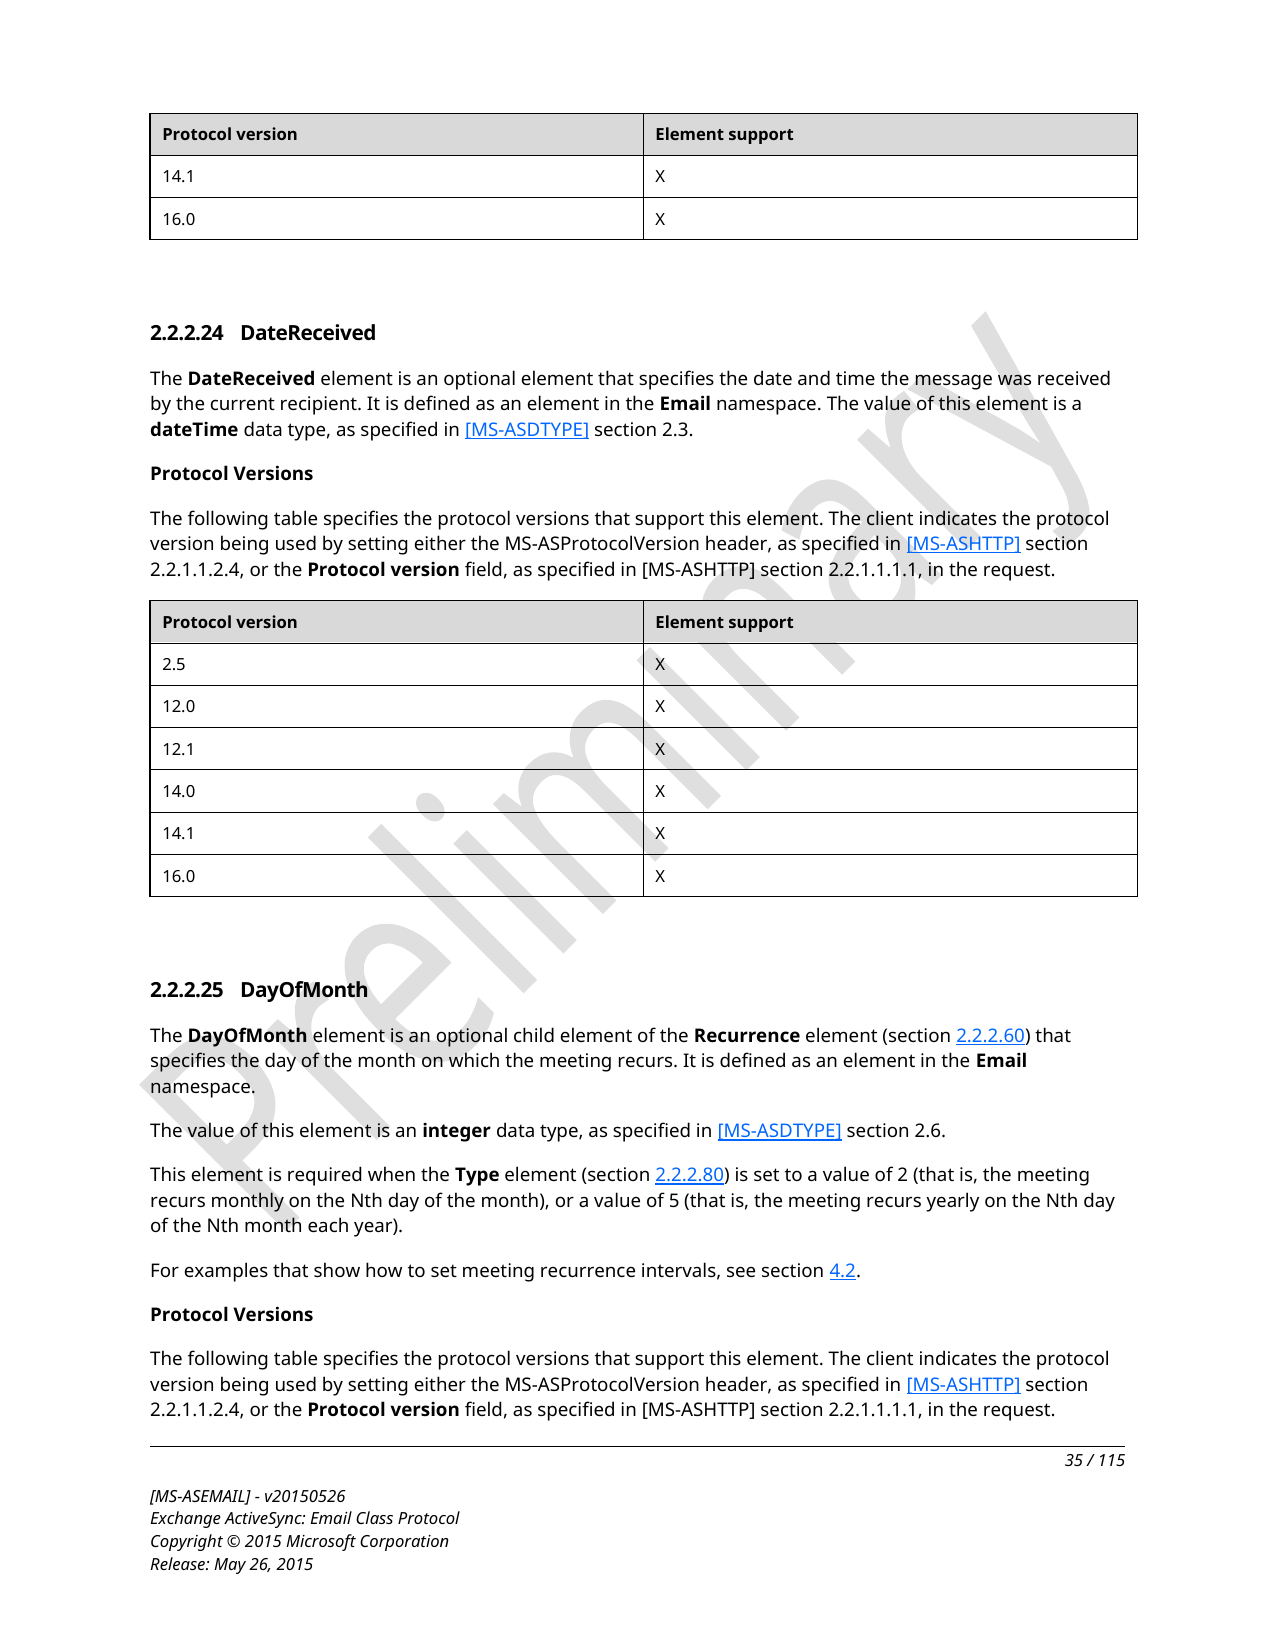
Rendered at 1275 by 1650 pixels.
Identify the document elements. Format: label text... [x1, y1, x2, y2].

text Protocol Versions [150, 1301, 1125, 1327]
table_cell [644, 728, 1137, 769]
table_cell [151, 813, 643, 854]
subtitle DayOfMonth [150, 975, 1125, 1003]
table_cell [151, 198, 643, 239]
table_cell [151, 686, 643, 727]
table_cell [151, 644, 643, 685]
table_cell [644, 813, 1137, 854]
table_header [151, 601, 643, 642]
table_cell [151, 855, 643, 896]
text For examples that show how to set meeting recurrence intervals, see section 4.2. [150, 1257, 1125, 1282]
text The DayOfMonth element is an optional child element of the Recurrence element (section 2.2.2.60) that specifies the day of the month on which the meeting recurs. It is defined as an element in the Email namespace. [150, 1022, 1125, 1098]
text The DateReceived element is an optional element that specifies the date and time the message was received by the current recipient. It is defined as an element in the Email namespace. The value of this element is a dateTime data type, as specified in [MS-ASDTYPE] section 2.3. [150, 365, 1125, 442]
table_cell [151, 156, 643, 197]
text The value of this element is an integer data type, as specified in [MS-ASDTYPE] section 2.6. [150, 1117, 1125, 1143]
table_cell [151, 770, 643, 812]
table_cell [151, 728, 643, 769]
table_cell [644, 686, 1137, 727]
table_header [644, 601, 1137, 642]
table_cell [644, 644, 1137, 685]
text The following table specifies the protocol versions that support this element. The client indicates the protocol version being used by setting either the MS-ASProtocolVersion header, as specified in [MS-ASHTTP] section 2.2.1.1.2.4, or the Protocol version field, as specified in [MS-ASHTTP] section 2.2.1.1.1.1, in the request. [150, 505, 1125, 581]
text This element is required when the Type element (section 2.2.2.80) is set to a value of 2 (that is, the meeting recurs monthly on the Nth day of the month), or a value of 5 (that is, the meeting recurs yearly on the Nth day of the Nth month each year). [150, 1162, 1125, 1238]
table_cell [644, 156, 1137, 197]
text Protocol Versions [150, 461, 1125, 486]
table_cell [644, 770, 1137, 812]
text The following table specifies the protocol versions that support this element. The client indicates the protocol version being used by setting either the MS-ASProtocolVersion header, as specified in [MS-ASHTTP] section 2.2.1.1.2.4, or the Protocol version field, as specified in [MS-ASHTTP] section 2.2.1.1.1.1, in the request. [150, 1345, 1125, 1422]
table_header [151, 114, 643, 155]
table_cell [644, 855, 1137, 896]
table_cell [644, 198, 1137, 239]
subtitle DateReceived [150, 318, 1125, 346]
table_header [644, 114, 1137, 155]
